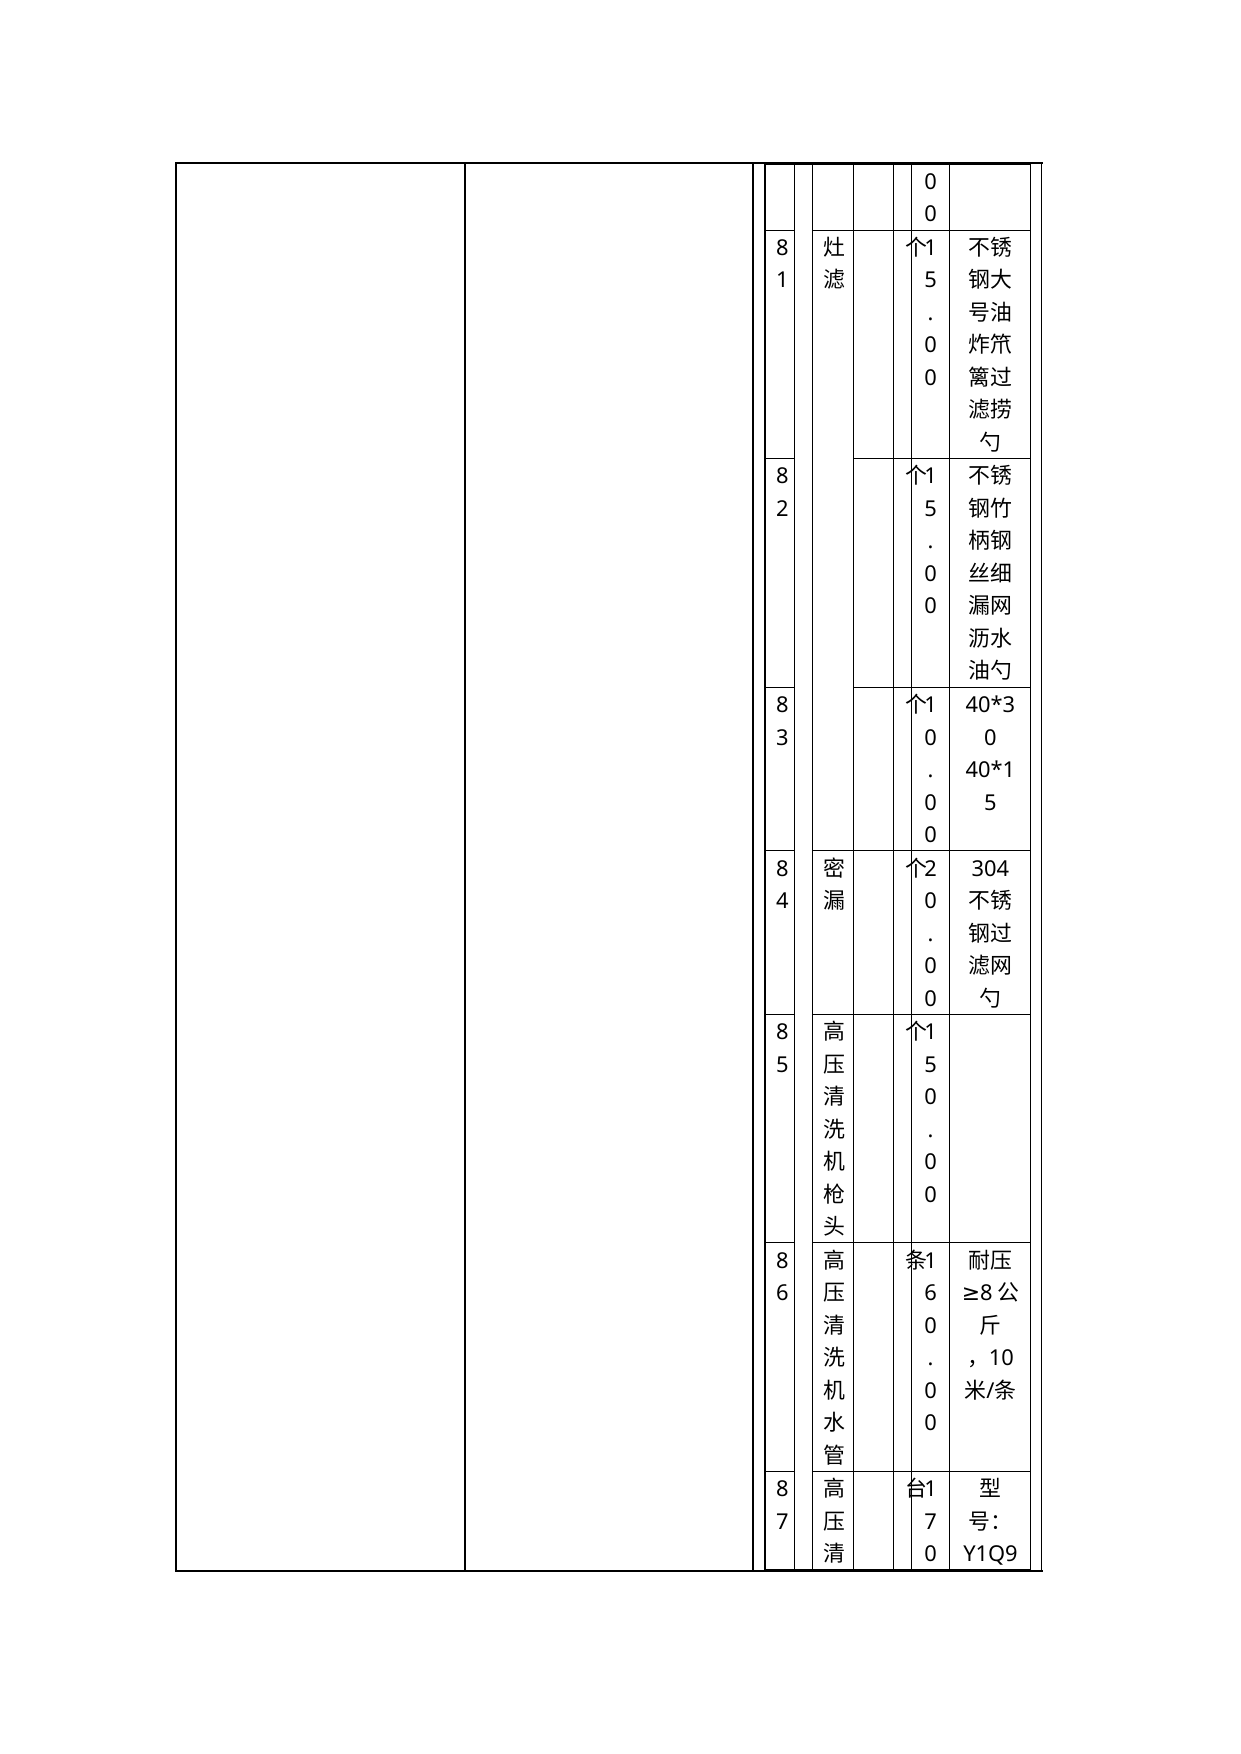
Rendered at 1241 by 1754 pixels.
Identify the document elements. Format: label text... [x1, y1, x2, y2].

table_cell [754, 164, 764, 1570]
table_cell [1031, 164, 1041, 1570]
table_cell [466, 164, 752, 1570]
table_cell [795, 165, 812, 1569]
table_cell 1 [177, 164, 464, 1570]
